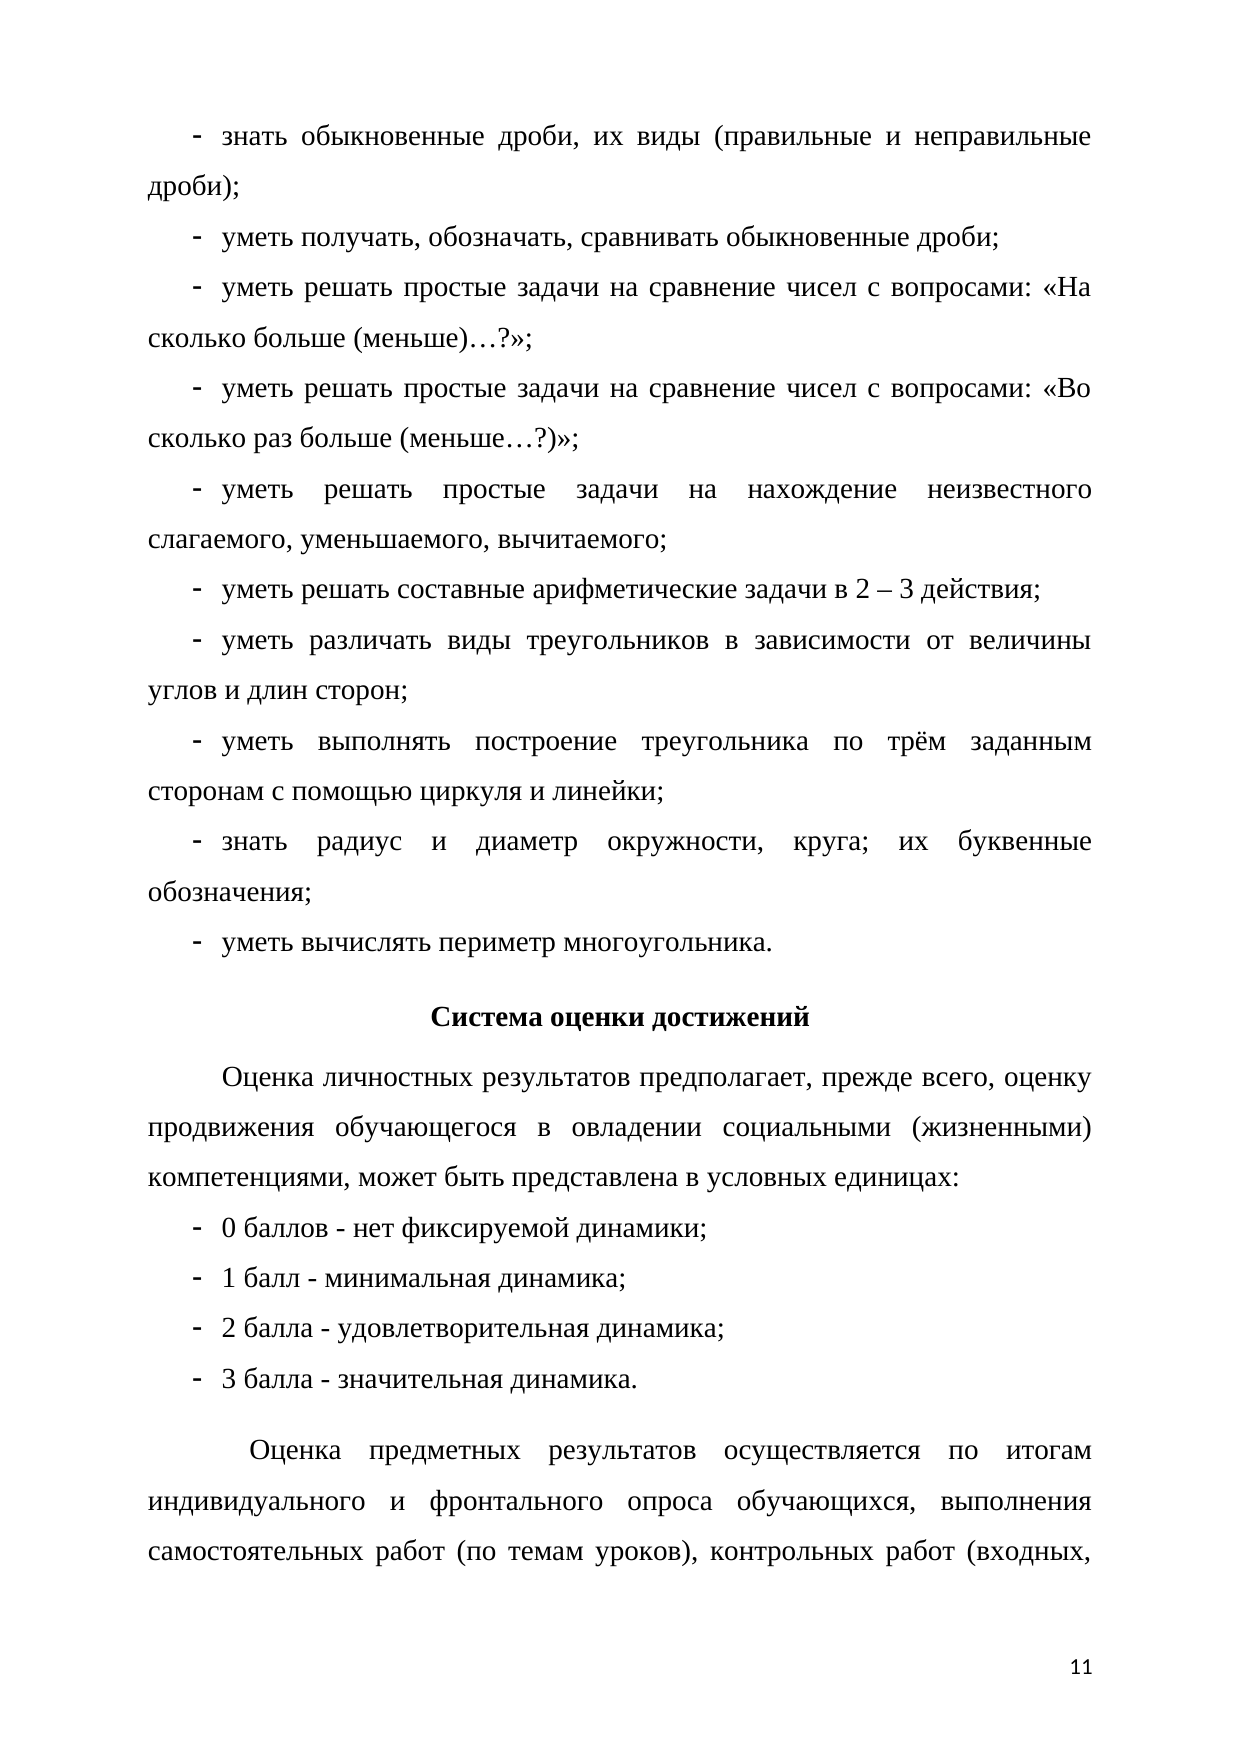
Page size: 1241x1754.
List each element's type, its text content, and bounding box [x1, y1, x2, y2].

list уметь решать простые задачи на сравнение чисел с вопросами: «На сколько больше (меньше)…?»; [148, 269, 1092, 353]
list 1 балл - минимальная динамика; [148, 1260, 1092, 1294]
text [148, 1432, 1092, 1566]
list уметь решать простые задачи на сравнение чисел с вопросами: «Во сколько раз больше (меньше…?)»; [148, 370, 1092, 454]
list 2 балла - удовлетворительная динамика; [148, 1311, 1092, 1344]
list уметь различать виды треугольников в зависимости от величины углов и длин сторон; [148, 622, 1092, 706]
list 0 баллов - нет фиксируемой динамики; [148, 1210, 1092, 1243]
list знать обыкновенные дроби, их виды (правильные и неправильные дроби); [148, 118, 1092, 202]
list уметь решать составные арифметические задачи в 2 – 3 действия; [148, 571, 1092, 605]
list уметь выполнять построение треугольника по трём заданным сторонам с помощью циркуля и линейки; [148, 723, 1092, 807]
list 3 балла - значительная динамика. [148, 1361, 1092, 1395]
list уметь решать простые задачи на нахождение неизвестного слагаемого, уменьшаемого, вычитаемого; [148, 471, 1092, 555]
text Оценка личностных результатов предполагает, прежде всего, оценку продвижения обучающегося в овладении социальными (жизненными) компетенциями, может быть представлена в условных единицах: [148, 1059, 1092, 1193]
list уметь получать, обозначать, сравнивать обыкновенные дроби; [148, 219, 1092, 252]
list знать радиус и диаметр окружности, круга; их буквенные обозначения; [148, 823, 1092, 907]
list уметь вычислять периметр многоугольника. [148, 924, 1092, 958]
text Система оценки достижений [148, 999, 1092, 1033]
